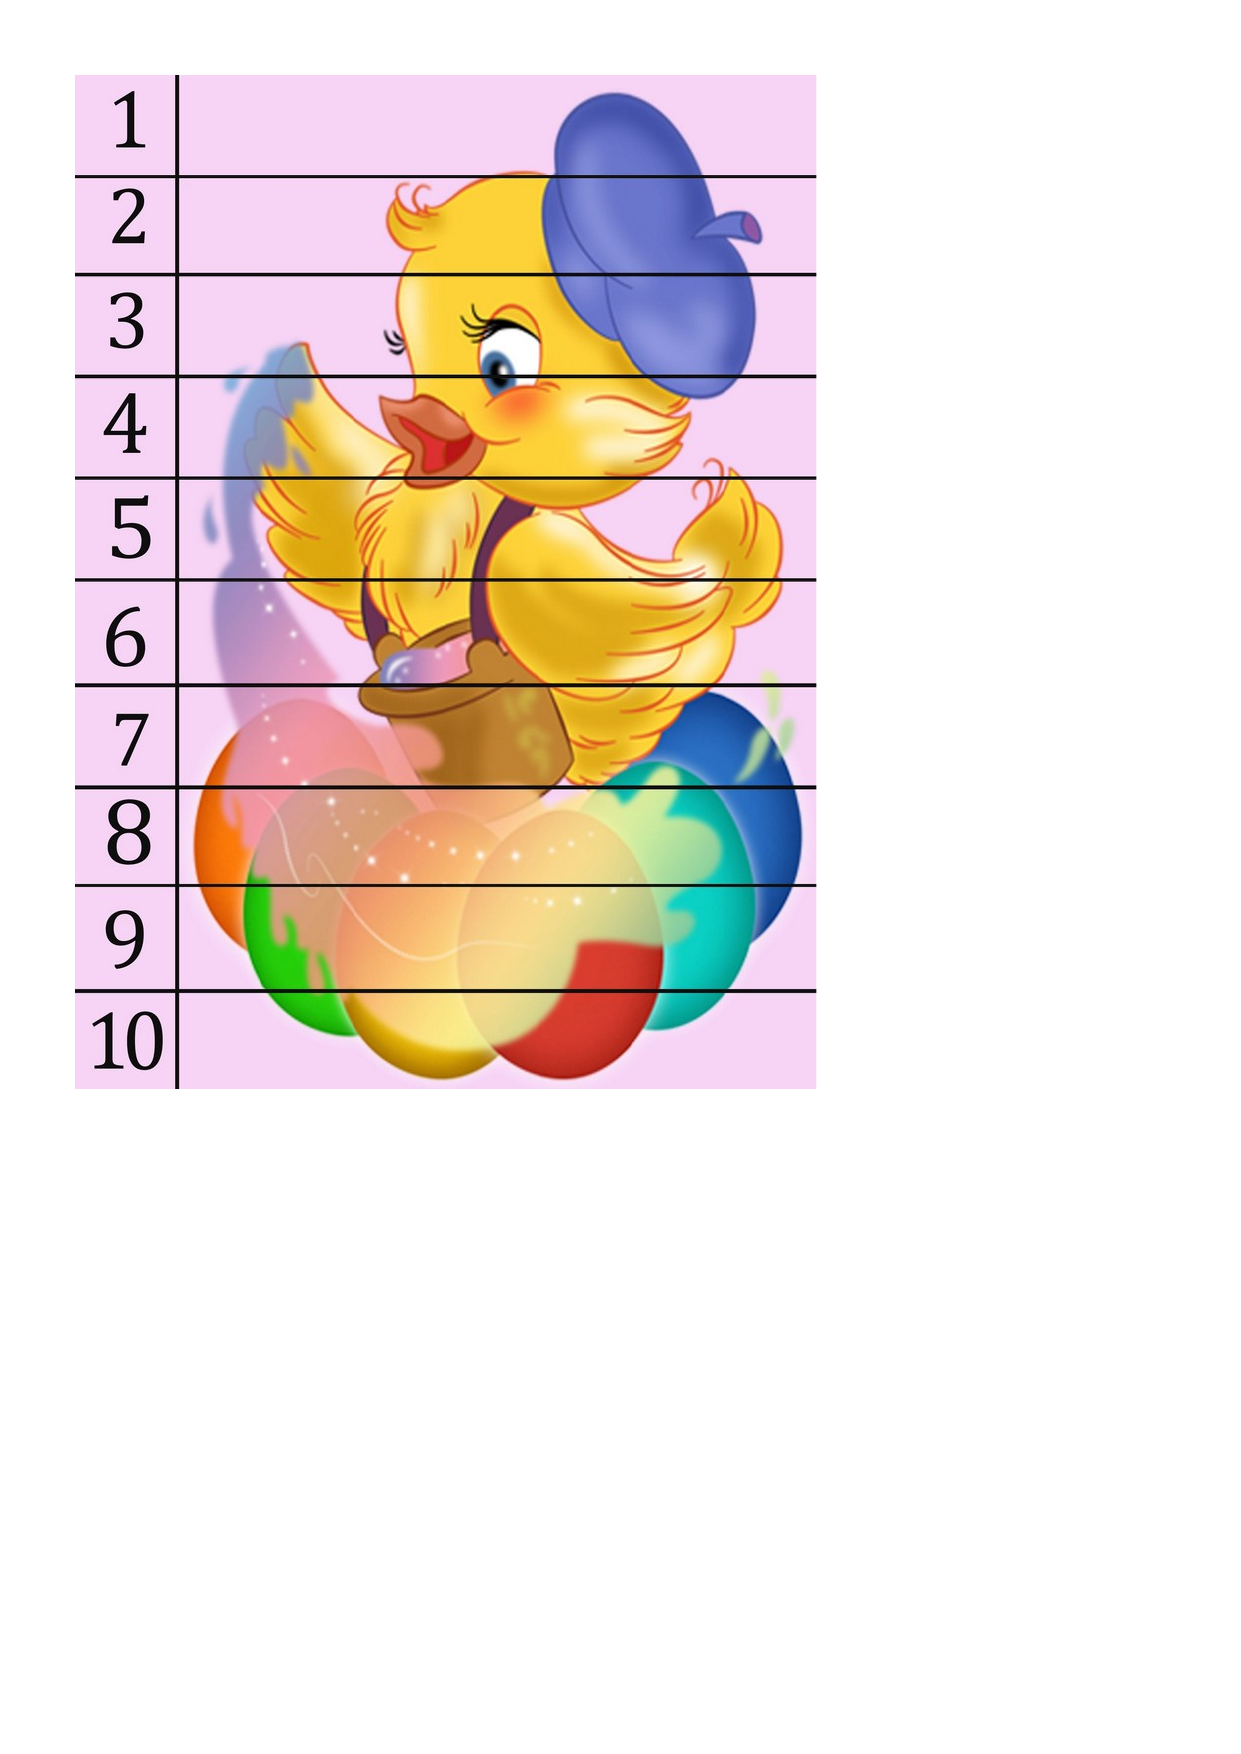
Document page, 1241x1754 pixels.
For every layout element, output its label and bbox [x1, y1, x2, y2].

picture [75, 75, 817, 1089]
